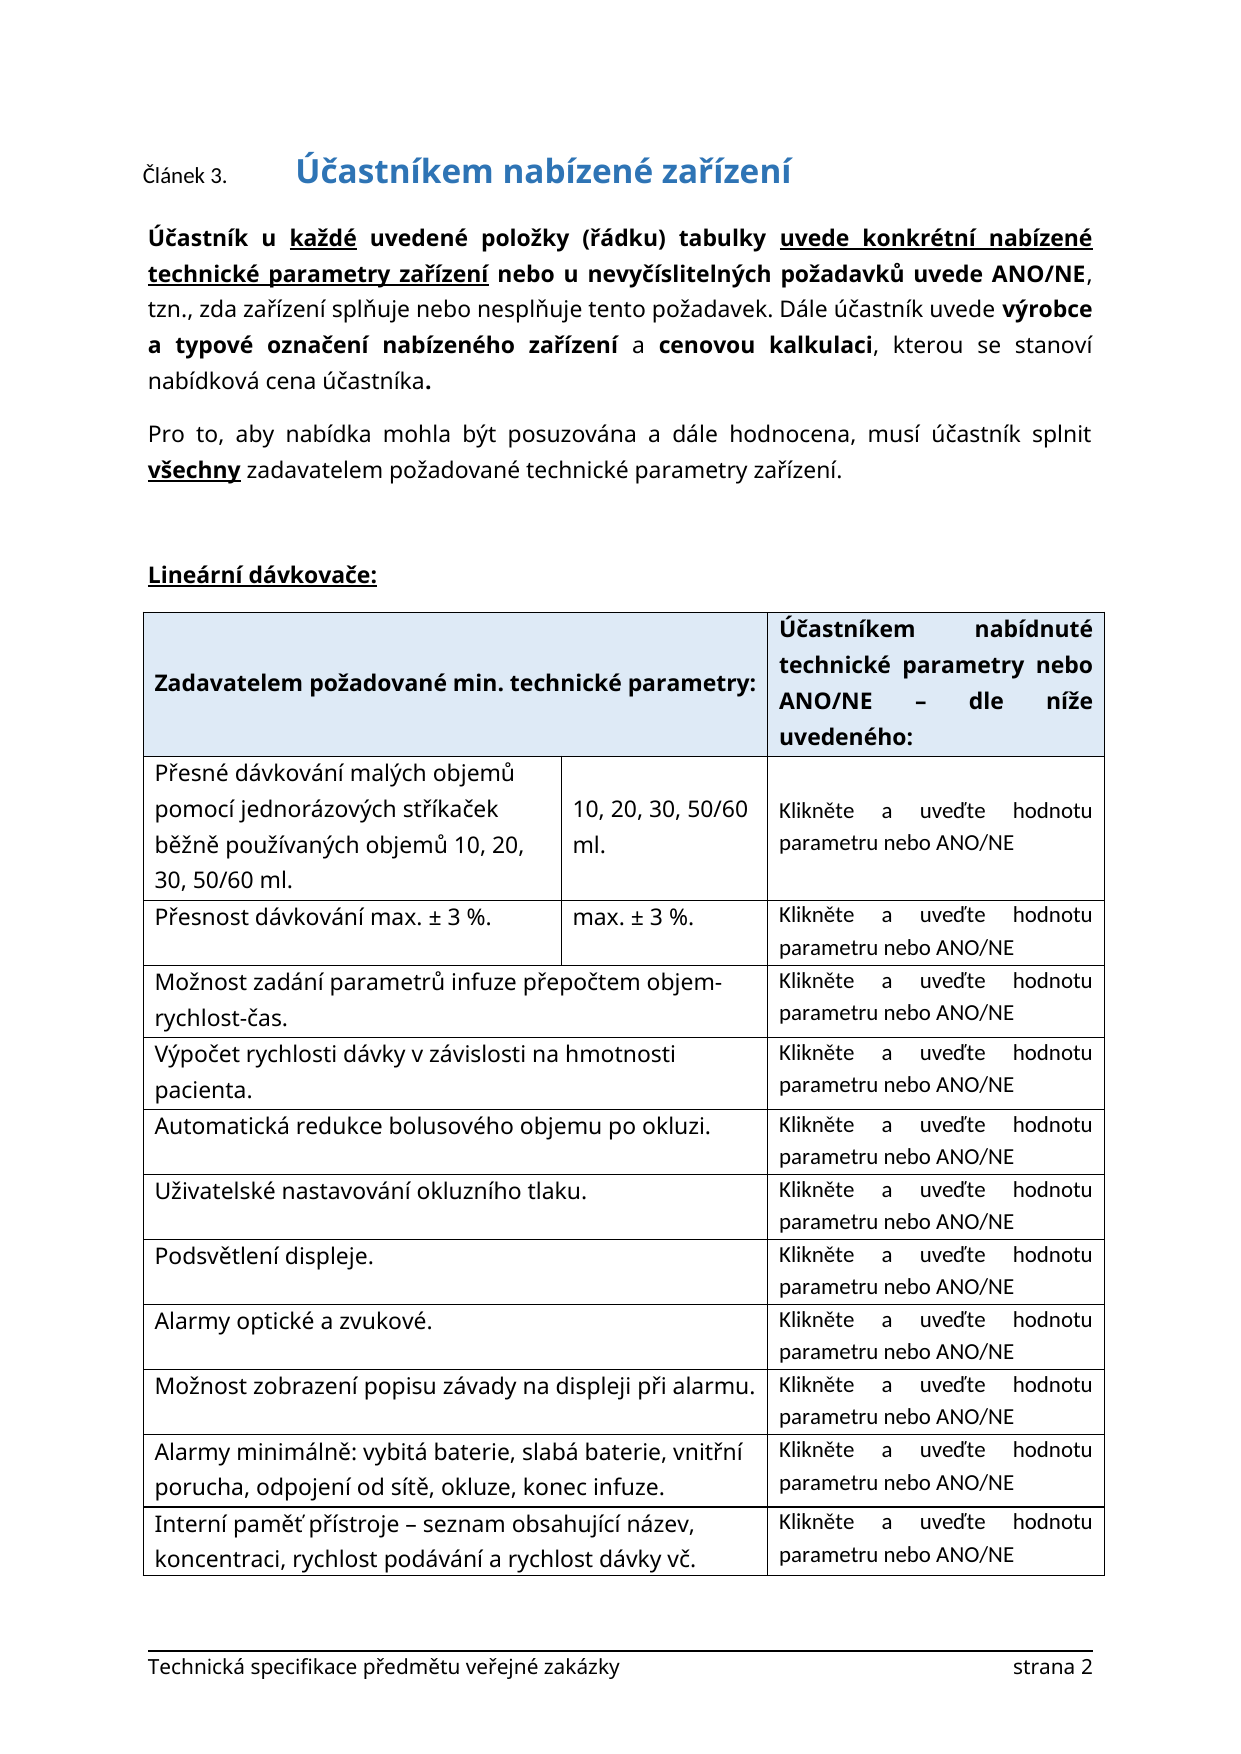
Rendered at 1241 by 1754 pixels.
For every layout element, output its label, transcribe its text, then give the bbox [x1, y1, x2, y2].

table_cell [144, 1508, 767, 1575]
subtitle Účastníkem nabízené zařízení [185, 148, 1093, 193]
text Účastník u každé uvedené položky (řádku) tabulky uvede konkrétní nabízené technické parametry zařízení nebo u nevyčíslitelných požadavků uvede ANO/NE, tzn., zda zařízení splňuje nebo nesplňuje tento požadavek. Dále účastník uvede výrobce a typové označení nabízeného zařízení a cenovou kalkulaci, kterou se stanoví nabídková cena účastníka. [148, 222, 1093, 397]
table_cell Podsvětlení displeje. [144, 1240, 767, 1304]
table_cell 10, 20, 30, 50/60 ml. [562, 757, 767, 899]
text Lineární dávkovače: [148, 559, 1093, 590]
table_cell Uživatelské nastavování okluzního tlaku. [144, 1175, 767, 1239]
table_cell max. ± 3 %. [562, 901, 767, 965]
table_cell Přesné dávkování malých objemů pomocí jednorázových stříkaček běžně používaných objemů 10, 20, 30, 50/60 ml. [144, 757, 561, 899]
table_cell Automatická redukce bolusového objemu po okluzi. [144, 1110, 767, 1174]
table_cell Možnost zadání parametrů infuze přepočtem objem-rychlost-čas. [144, 966, 767, 1037]
table_cell Možnost zobrazení popisu závady na displeji při alarmu. [144, 1370, 767, 1434]
table_header Účastníkem nabídnuté technické parametry nebo ANO/NE – dle níže uvedeného: [768, 613, 1104, 756]
table_cell Alarmy optické a zvukové. [144, 1305, 767, 1369]
table_cell Výpočet rychlosti dávky v závislosti na hmotnosti pacienta. [144, 1038, 767, 1109]
text Pro to, aby nabídka mohla být posuzována a dále hodnocena, musí účastník splnit všechny zadavatelem požadované technické parametry zařízení. [148, 418, 1093, 485]
table_cell Alarmy minimálně: vybitá baterie, slabá baterie, vnitřní porucha, odpojení od sítě, okluze, konec infuze. [144, 1435, 767, 1506]
table_cell Přesnost dávkování max. ± 3 %. [144, 901, 561, 965]
table_header Zadavatelem požadované min. technické parametry: [144, 613, 767, 756]
